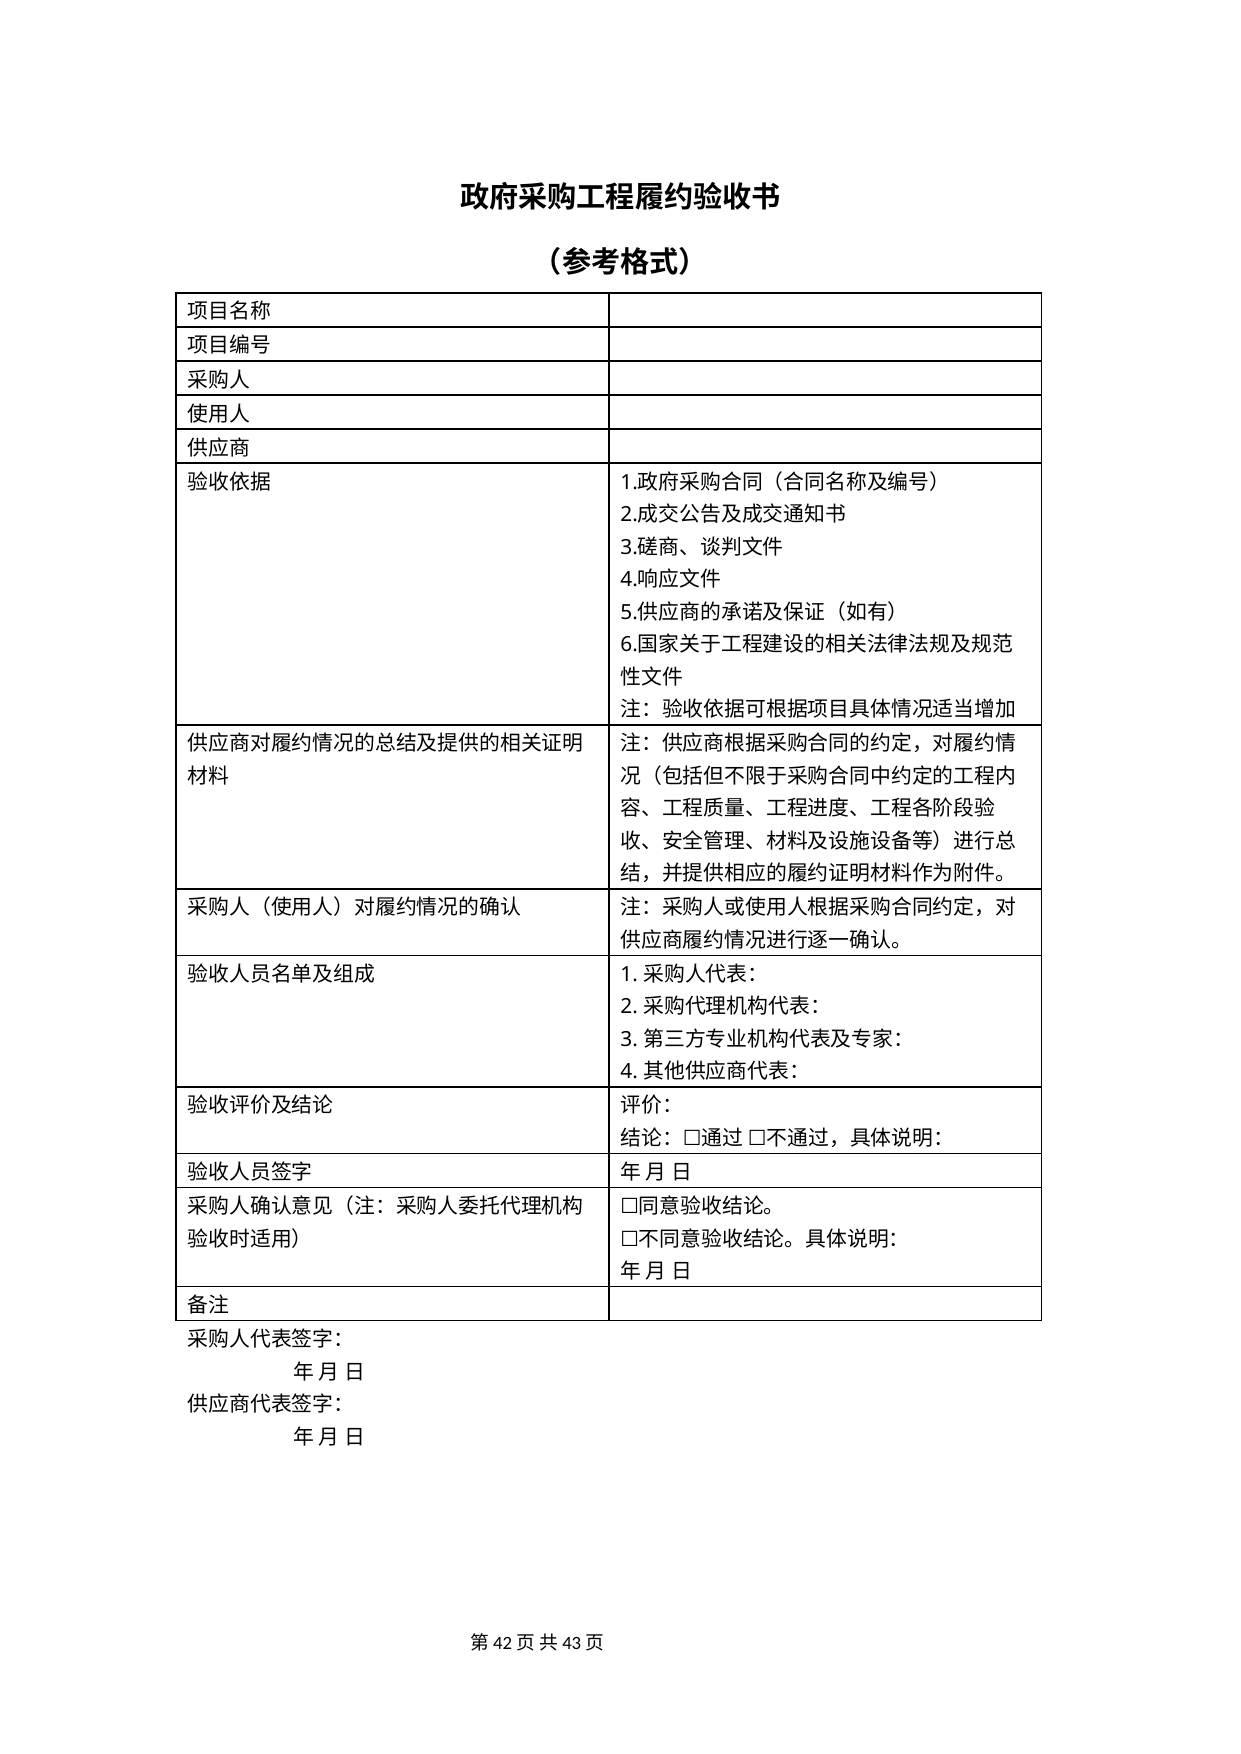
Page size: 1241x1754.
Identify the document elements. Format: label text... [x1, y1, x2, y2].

text 年 月 日 [187, 1419, 1053, 1451]
table_header 项目名称 [177, 294, 608, 326]
table_cell [610, 328, 1041, 360]
text （参考格式） [187, 227, 1053, 292]
table_cell 1. 采购人代表： 2. 采购代理机构代表： 3. 第三方专业机构代表及专家： 4. 其他供应商代表： [610, 956, 1041, 1086]
table_cell [610, 430, 1041, 462]
table_cell 注：供应商根据采购合同的约定，对履约情况（包括但不限于采购合同中约定的工程内容、工程质量、工程进度、工程各阶段验收、安全管理、材料及设施设备等）进行总结，并提供相应的履约证明材料作为附件。 [610, 726, 1041, 888]
table_cell 验收人员名单及组成 [177, 956, 608, 1086]
table_cell 验收人员签字 [177, 1154, 608, 1187]
table_cell [610, 396, 1041, 428]
table_cell 注：采购人或使用人根据采购合同约定，对供应商履约情况进行逐一确认。 [610, 890, 1041, 954]
text 供应商代表签字： [187, 1386, 1053, 1419]
text 采购人代表签字： [187, 1321, 1053, 1354]
table_cell 采购人（使用人）对履约情况的确认 [177, 890, 608, 954]
table_cell [610, 362, 1041, 394]
table_cell 1.政府采购合同（合同名称及编号） 2.成交公告及成交通知书 3.磋商、谈判文件 4.响应文件 5.供应商的承诺及保证（如有） 6.国家关于工程建设的相关法律法规及规范性文件 注：验收依据可根据项目具体情况适当增加 [610, 464, 1041, 724]
table_cell 验收评价及结论 [177, 1088, 608, 1153]
table_cell 评价： 结论：☐通过 ☐不通过，具体说明： [610, 1088, 1041, 1153]
table_cell 项目编号 [177, 328, 608, 360]
table_header [610, 294, 1041, 326]
table_cell ☐同意验收结论。 ☐不同意验收结论。具体说明： 年 月 日 [610, 1188, 1041, 1286]
table_cell 使用人 [177, 396, 608, 428]
text 年 月 日 [187, 1354, 1053, 1386]
table_cell 采购人确认意见（注：采购人委托代理机构验收时适用） [177, 1188, 608, 1286]
text 政府采购工程履约验收书 [187, 162, 1053, 227]
table_cell [610, 1287, 1041, 1320]
table_cell 备注 [177, 1287, 608, 1320]
table_cell 验收依据 [177, 464, 608, 724]
table_cell 供应商对履约情况的总结及提供的相关证明材料 [177, 726, 608, 888]
table_cell 采购人 [177, 362, 608, 394]
table_cell 供应商 [177, 430, 608, 462]
table_cell 年 月 日 [610, 1154, 1041, 1187]
